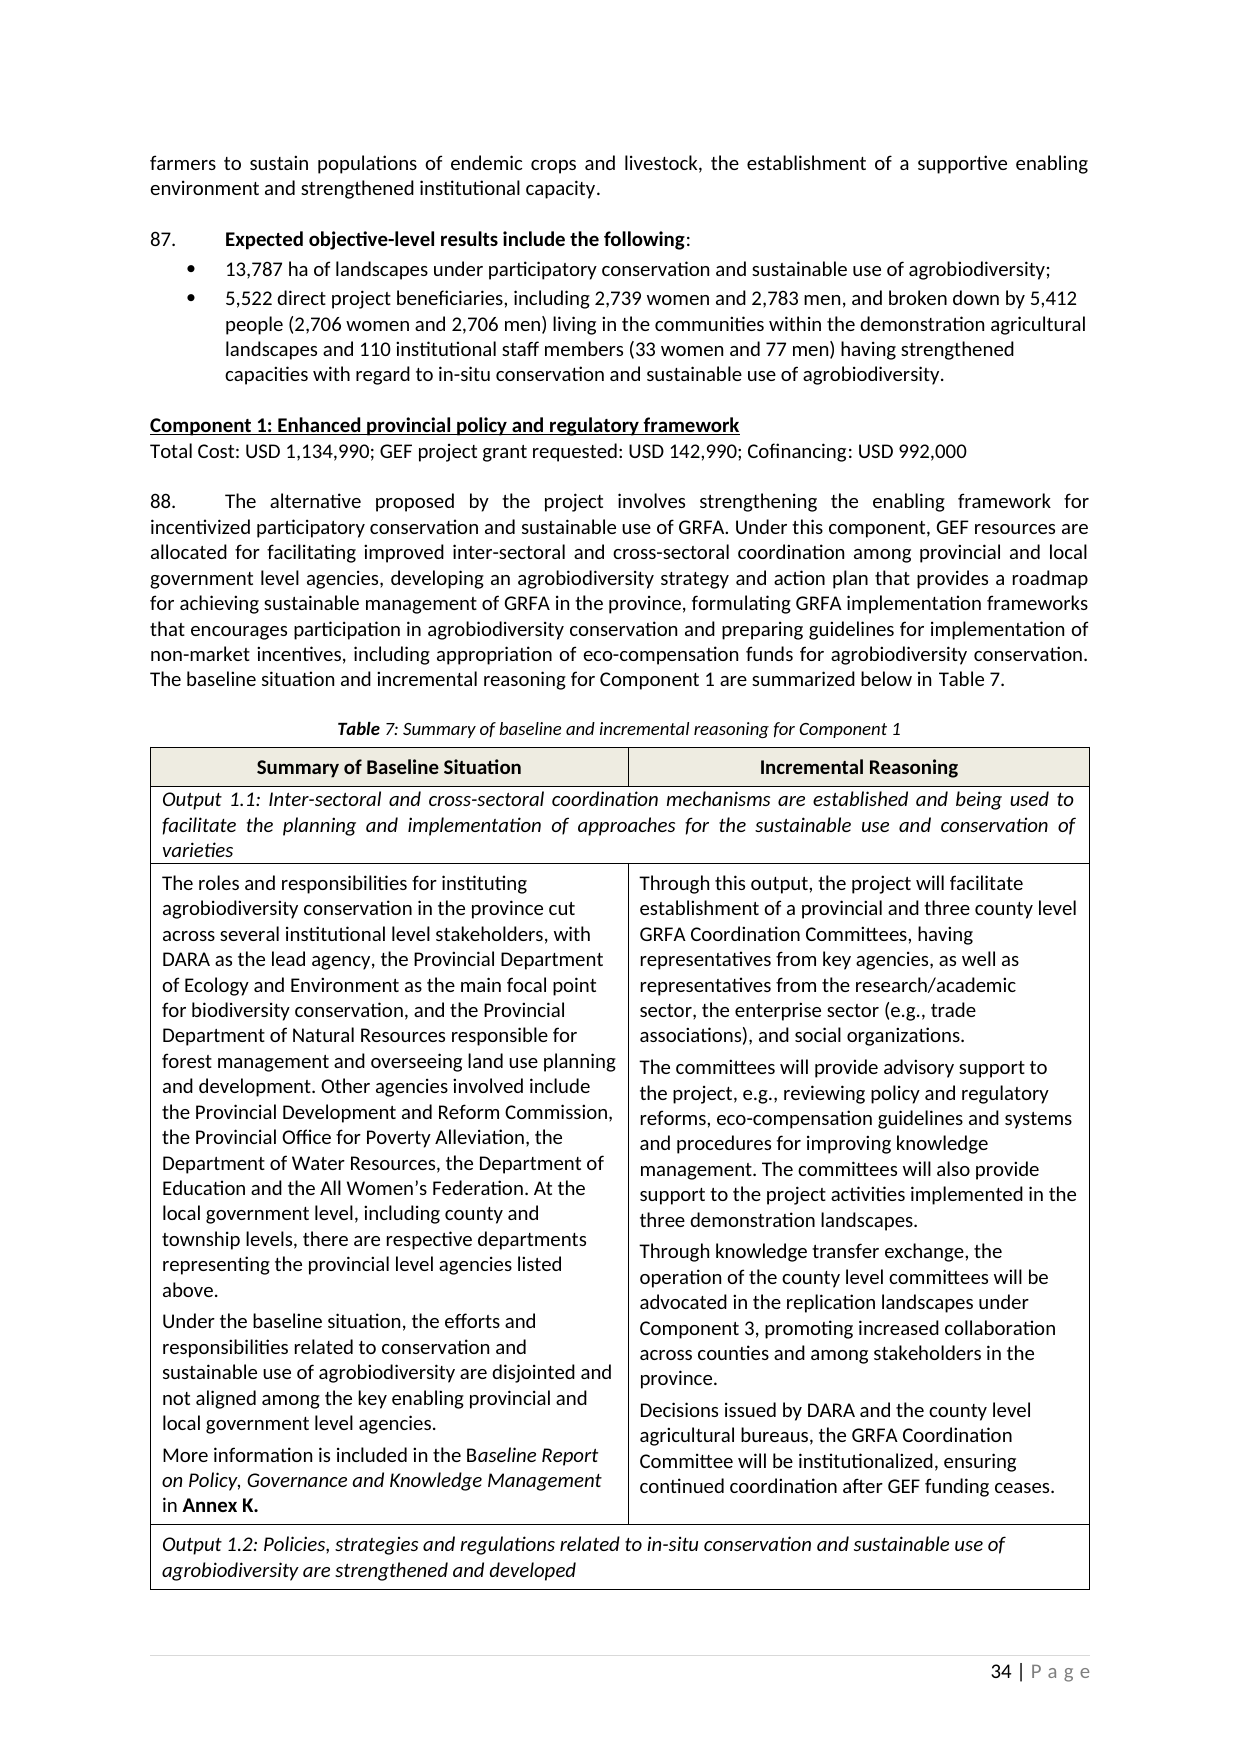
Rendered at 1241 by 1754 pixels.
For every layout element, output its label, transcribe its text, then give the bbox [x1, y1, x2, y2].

list 5,522 direct project beneficiaries, including 2,739 women and 2,783 men, and broken down by 5,412 people (2,706 women and 2,706 men) living in the communities within the demonstration agricultural landscapes and 110 institutional staff members (33 women and 77 men) having strengthened capacities with regard to in-situ conservation and sustainable use of agrobiodiversity. [187, 285, 1090, 387]
table_header Incremental Reasoning [629, 748, 1089, 786]
text Component 1: Enhanced provincial policy and regulatory framework [150, 412, 1090, 438]
list The alternative proposed by the project involves strengthening the enabling framework for incentivized participatory conservation and sustainable use of GRFA. Under this component, GEF resources are allocated for facilitating improved inter-sectoral and cross-sectoral coordination among provincial and local government level agencies, developing an agrobiodiversity strategy and action plan that provides a roadmap for achieving sustainable management of GRFA in the province, formulating GRFA implementation frameworks that encourages participation in agrobiodiversity conservation and preparing guidelines for implementation of non-market incentives, including appropriation of eco-compensation funds for agrobiodiversity conservation. The baseline situation and incremental reasoning for Component 1 are summarized below in Table 7. [150, 489, 1090, 692]
table_cell The roles and responsibilities for instituting agrobiodiversity conservation in the province cut across several institutional level stakeholders, with DARA as the lead agency, the Provincial Department of Ecology and Environment as the main focal point for biodiversity conservation, and the Provincial Department of Natural Resources responsible for forest management and overseeing land use planning and development. Other agencies involved include the Provincial Development and Reform Commission, the Provincial Office for Poverty Alleviation, the Department of Water Resources, the Department of Education and the All Women’s Federation. At the local government level, including county and township levels, there are respective departments representing the provincial level agencies listed above. Under the baseline situation, the efforts and responsibilities related to conservation and sustainable use of agrobiodiversity are disjointed and not aligned among the key enabling provincial and local government level agencies. More information is included in the Baseline Report on Policy, Governance and Knowledge Management in Annex K. [151, 864, 628, 1524]
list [150, 150, 1090, 201]
text Total Cost: USD 1,134,990; GEF project grant requested: USD 142,990; Cofinancing: USD 992,000 [150, 438, 1090, 463]
table_header Summary of Baseline Situation [151, 748, 628, 786]
list Expected objective-level results include the following: [150, 226, 1090, 252]
list 13,787 ha of landscapes under participatory conservation and sustainable use of agrobiodiversity; [187, 256, 1090, 281]
table_cell Through this output, the project will facilitate establishment of a provincial and three county level GRFA Coordination Committees, having representatives from key agencies, as well as representatives from the research/academic sector, the enterprise sector (e.g., trade associations), and social organizations. The committees will provide advisory support to the project, e.g., reviewing policy and regulatory reforms, eco-compensation guidelines and systems and procedures for improving knowledge management. The committees will also provide support to the project activities implemented in the three demonstration landscapes. Through knowledge transfer exchange, the operation of the county level committees will be advocated in the replication landscapes under Component 3, promoting increased collaboration across counties and among stakeholders in the province. Decisions issued by DARA and the county level agricultural bureaus, the GRFA Coordination Committee will be institutionalized, ensuring continued coordination after GEF funding ceases. [629, 864, 1089, 1524]
table_cell Output 1.2: Policies, strategies and regulations related to in-situ conservation and sustainable use of agrobiodiversity are strengthened and developed [151, 1525, 1089, 1589]
table_cell Output 1.1: Inter-sectoral and cross-sectoral coordination mechanisms are established and being used to facilitate the planning and implementation of approaches for the sustainable use and conservation of varieties [151, 787, 1089, 863]
text Table 7: Summary of baseline and incremental reasoning for Component 1 [150, 717, 1090, 740]
